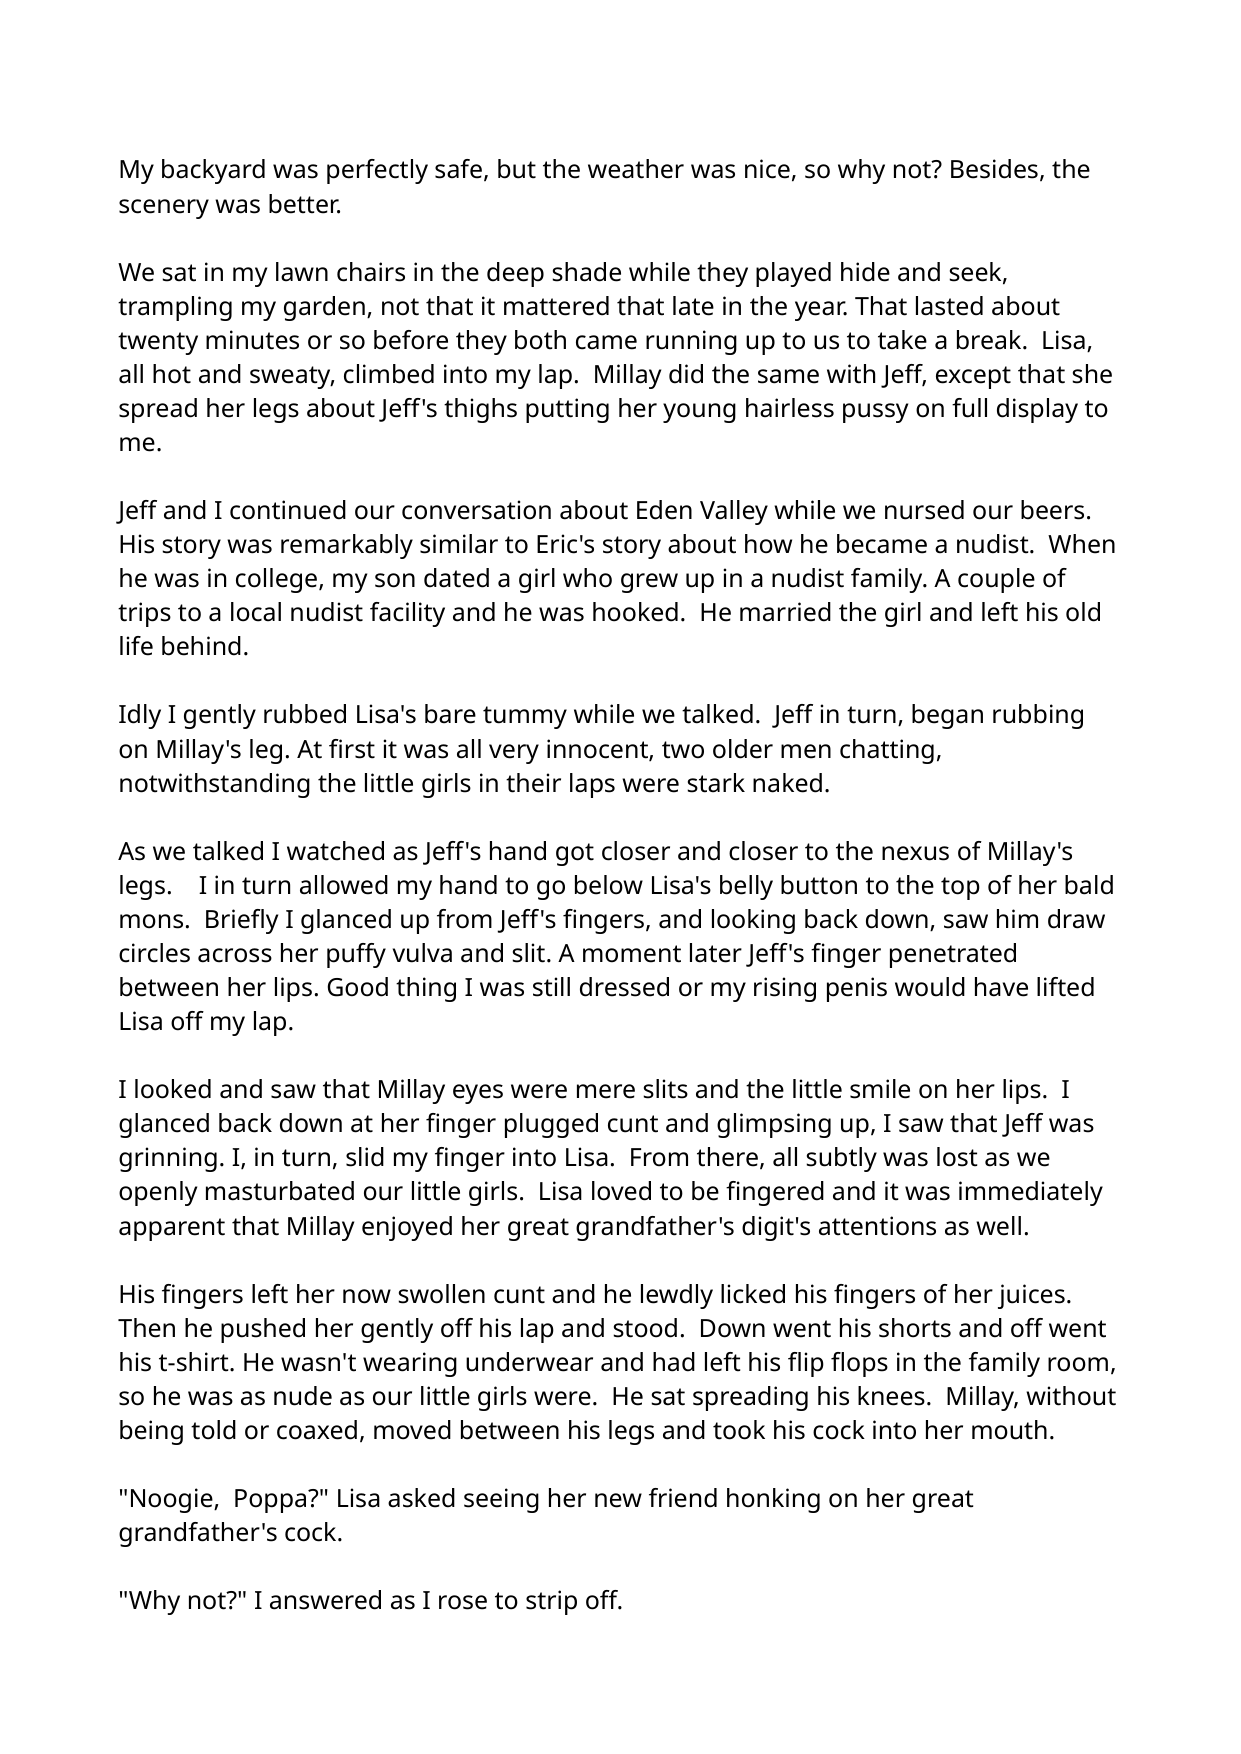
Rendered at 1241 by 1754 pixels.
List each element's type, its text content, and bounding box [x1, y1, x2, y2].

text Idly I gently rubbed Lisa's bare tummy while we talked. Jeff in turn, began rubbing on Millay's leg. At first it was all very innocent, two older men chatting, notwithstanding the little girls in their laps were stark naked. [118, 697, 1122, 799]
text "Noogie, Poppa?" Lisa asked seeing her new friend honking on her great grandfather's cock. [118, 1481, 1122, 1549]
text We sat in my lawn chairs in the deep shade while they played hide and seek, trampling my garden, not that it mattered that late in the year. That lasted about twenty minutes or so before they both came running up to us to take a break. Lisa, all hot and sweaty, climbed into my lap. Millay did the same with Jeff, except that she spread her legs about Jeff's thighs putting her young hairless pussy on full display to me. [118, 254, 1122, 459]
text I looked and saw that Millay eyes were mere slits and the little smile on her lips. I glanced back down at her finger plugged cunt and glimpsing up, I saw that Jeff was grinning. I, in turn, slid my finger into Lisa. From there, all subtly was lost as we openly masturbated our little girls. Lisa loved to be fingered and it was immediately apparent that Millay enjoyed her great grandfather's digit's attentions as well. [118, 1072, 1122, 1242]
text Jeff and I continued our conversation about Eden Valley while we nursed our beers. His story was remarkably similar to Eric's story about how he became a nudist. When he was in college, my son dated a girl who grew up in a nudist family. A couple of trips to a local nudist facility and he was hooked. He married the girl and left his old life behind. [118, 493, 1122, 663]
text My backyard was perfectly safe, but the weather was nice, so why not? Besides, the scenery was better. [118, 152, 1122, 220]
text "Why not?" I answered as I rose to strip off. [118, 1583, 1122, 1617]
text As we talked I watched as Jeff's hand got closer and closer to the nexus of Millay's legs. I in turn allowed my hand to go below Lisa's belly button to the top of her bald mons. Briefly I glanced up from Jeff's fingers, and looking back down, saw him draw circles across her puffy vulva and slit. A moment later Jeff's finger penetrated between her lips. Good thing I was still dressed or my rising penis would have lifted Lisa off my lap. [118, 833, 1122, 1038]
text His fingers left her now swollen cunt and he lewdly licked his fingers of her juices. Then he pushed her gently off his lap and stood. Down went his shorts and off went his t-shirt. He wasn't wearing underwear and had left his flip flops in the family room, so he was as nude as our little girls were. He sat spreading his knees. Millay, without being told or coaxed, moved between his legs and took his cock into her mouth. [118, 1276, 1122, 1447]
